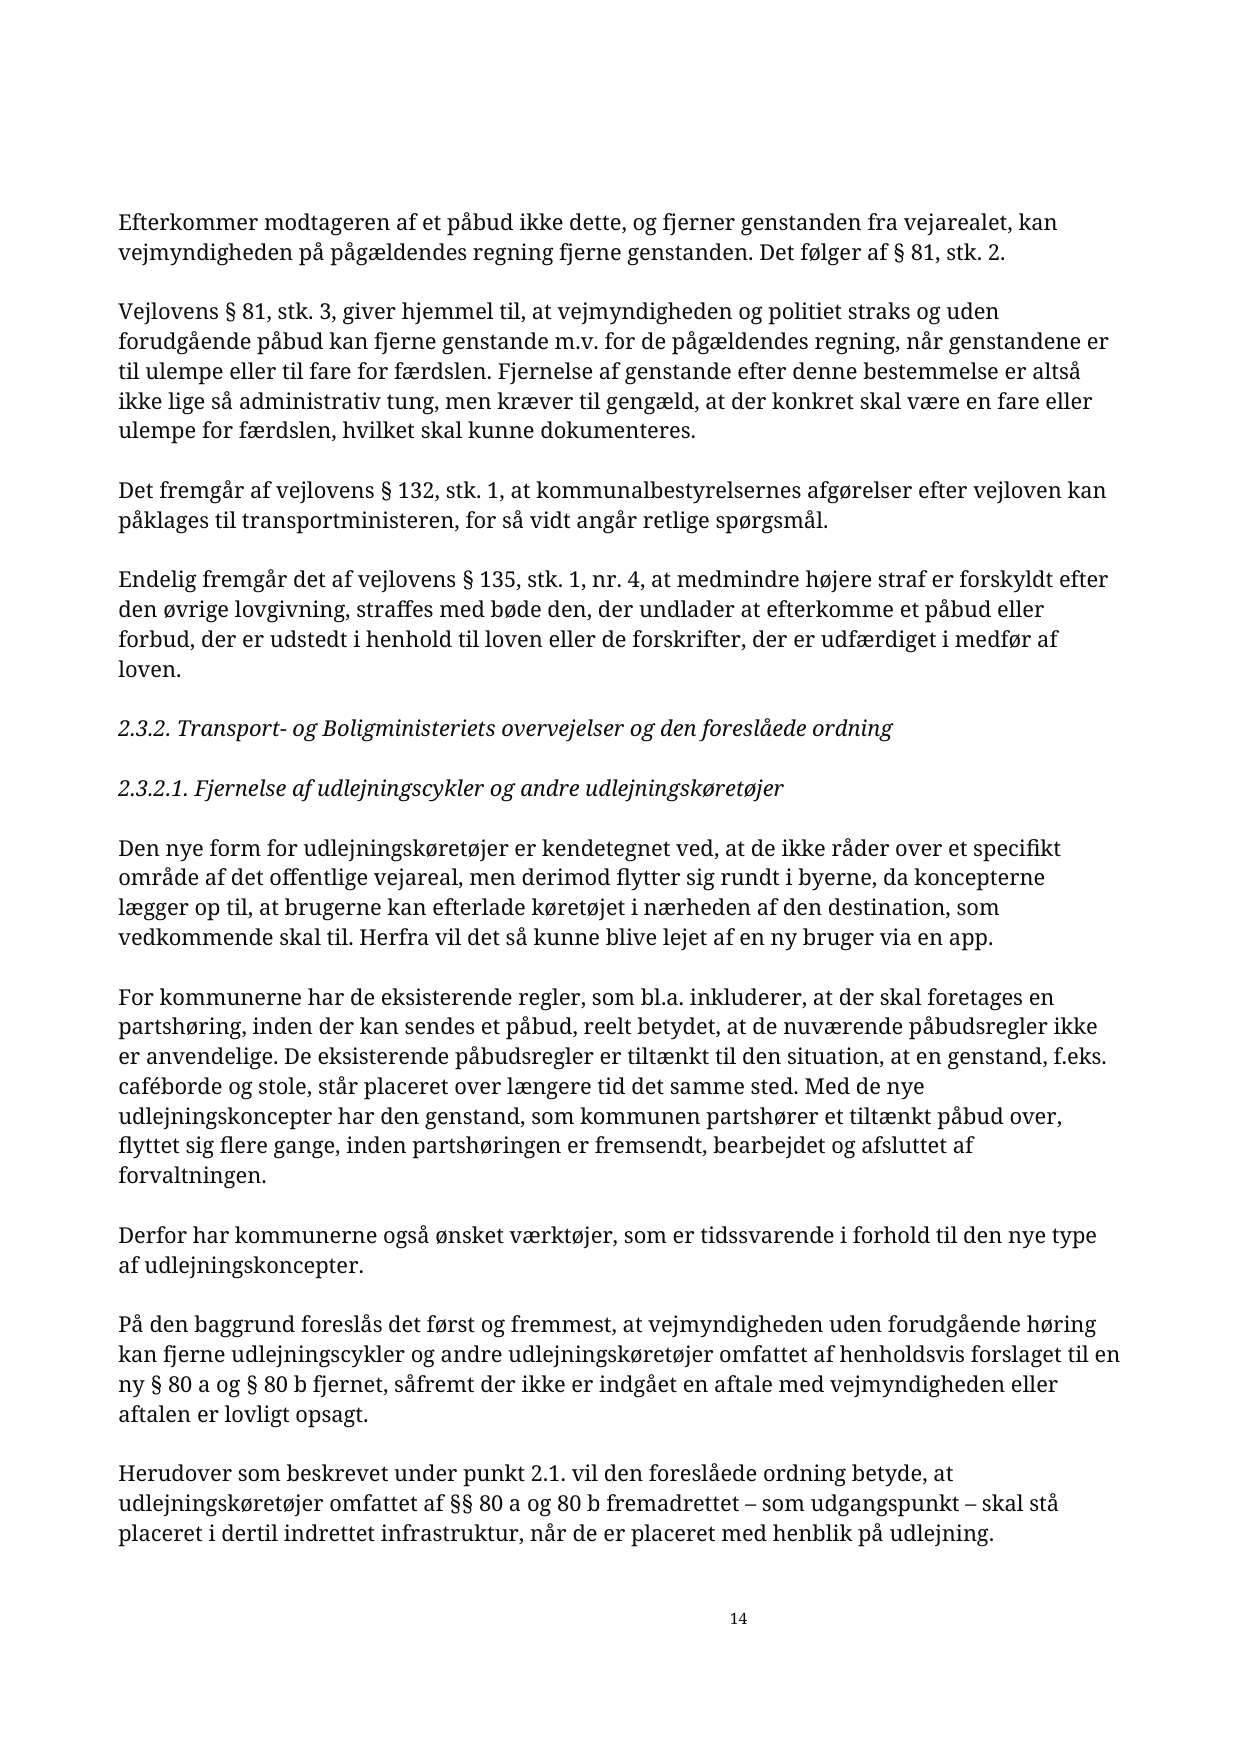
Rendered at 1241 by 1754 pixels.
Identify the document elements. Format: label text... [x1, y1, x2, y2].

text Den nye form for udlejningskøretøjer er kendetegnet ved, at de ikke råder over et specifikt område af det offentlige vejareal, men derimod flytter sig rundt i byerne, da koncepterne lægger op til, at brugerne kan efterlade køretøjet i nærheden af den destination, som vedkommende skal til. Herfra vil det så kunne blive lejet af en ny bruger via en app. [118, 833, 1122, 952]
text 2.3.2.1. Fjernelse af udlejningscykler og andre udlejningskøretøjer [118, 773, 1122, 803]
text For kommunerne har de eksisterende regler, som bl.a. inkluderer, at der skal foretages en partshøring, inden der kan sendes et påbud, reelt betydet, at de nuværende påbudsregler ikke er anvendelige. De eksisterende påbudsregler er tiltænkt til den situation, at en genstand, f.eks. caféborde og stole, står placeret over længere tid det samme sted. Med de nye udlejningskoncepter har den genstand, som kommunen partshører et tiltænkt påbud over, flyttet sig flere gange, inden partshøringen er fremsendt, bearbejdet og afsluttet af forvaltningen. [118, 982, 1122, 1190]
text 2.3.2. Transport- og Boligministeriets overvejelser og den foreslåede ordning [118, 713, 1122, 743]
text Det fremgår af vejlovens § 132, stk. 1, at kommunalbestyrelsernes afgørelser efter vejloven kan påklages til transportministeren, for så vidt angår retlige spørgsmål. [118, 475, 1122, 535]
text På den baggrund foreslås det først og fremmest, at vejmyndigheden uden forudgående høring kan fjerne udlejningscykler og andre udlejningskøretøjer omfattet af henholdsvis forslaget til en ny § 80 a og § 80 b fjernet, såfremt der ikke er indgået en aftale med vejmyndigheden eller aftalen er lovligt opsagt. [118, 1309, 1122, 1428]
text Herudover som beskrevet under punkt 2.1. vil den foreslåede ordning betyde, at udlejningskøretøjer omfattet af §§ 80 a og 80 b fremadrettet – som udgangspunkt – skal stå placeret i dertil indrettet infrastruktur, når de er placeret med henblik på udlejning. [118, 1458, 1122, 1548]
text Endelig fremgår det af vejlovens § 135, stk. 1, nr. 4, at medmindre højere straf er forskyldt efter den øvrige lovgivning, straffes med bøde den, der undlader at efterkomme et påbud eller forbud, der er udstedt i henhold til loven eller de forskrifter, der er udfærdiget i medfør af loven. [118, 564, 1122, 684]
text Efterkommer modtageren af et påbud ikke dette, og fjerner genstanden fra vejarealet, kan vejmyndigheden på pågældendes regning fjerne genstanden. Det følger af § 81, stk. 2. [118, 207, 1122, 267]
text Vejlovens § 81, stk. 3, giver hjemmel til, at vejmyndigheden og politiet straks og uden forudgående påbud kan fjerne genstande m.v. for de pågældendes regning, når genstandene er til ulempe eller til fare for færdslen. Fjernelse af genstande efter denne bestemmelse er altså ikke lige så administrativ tung, men kræver til gengæld, at der konkret skal være en fare eller ulempe for færdslen, hvilket skal kunne dokumenteres. [118, 296, 1122, 445]
text Derfor har kommunerne også ønsket værktøjer, som er tidssvarende i forhold til den nye type af udlejningskoncepter. [118, 1220, 1122, 1279]
